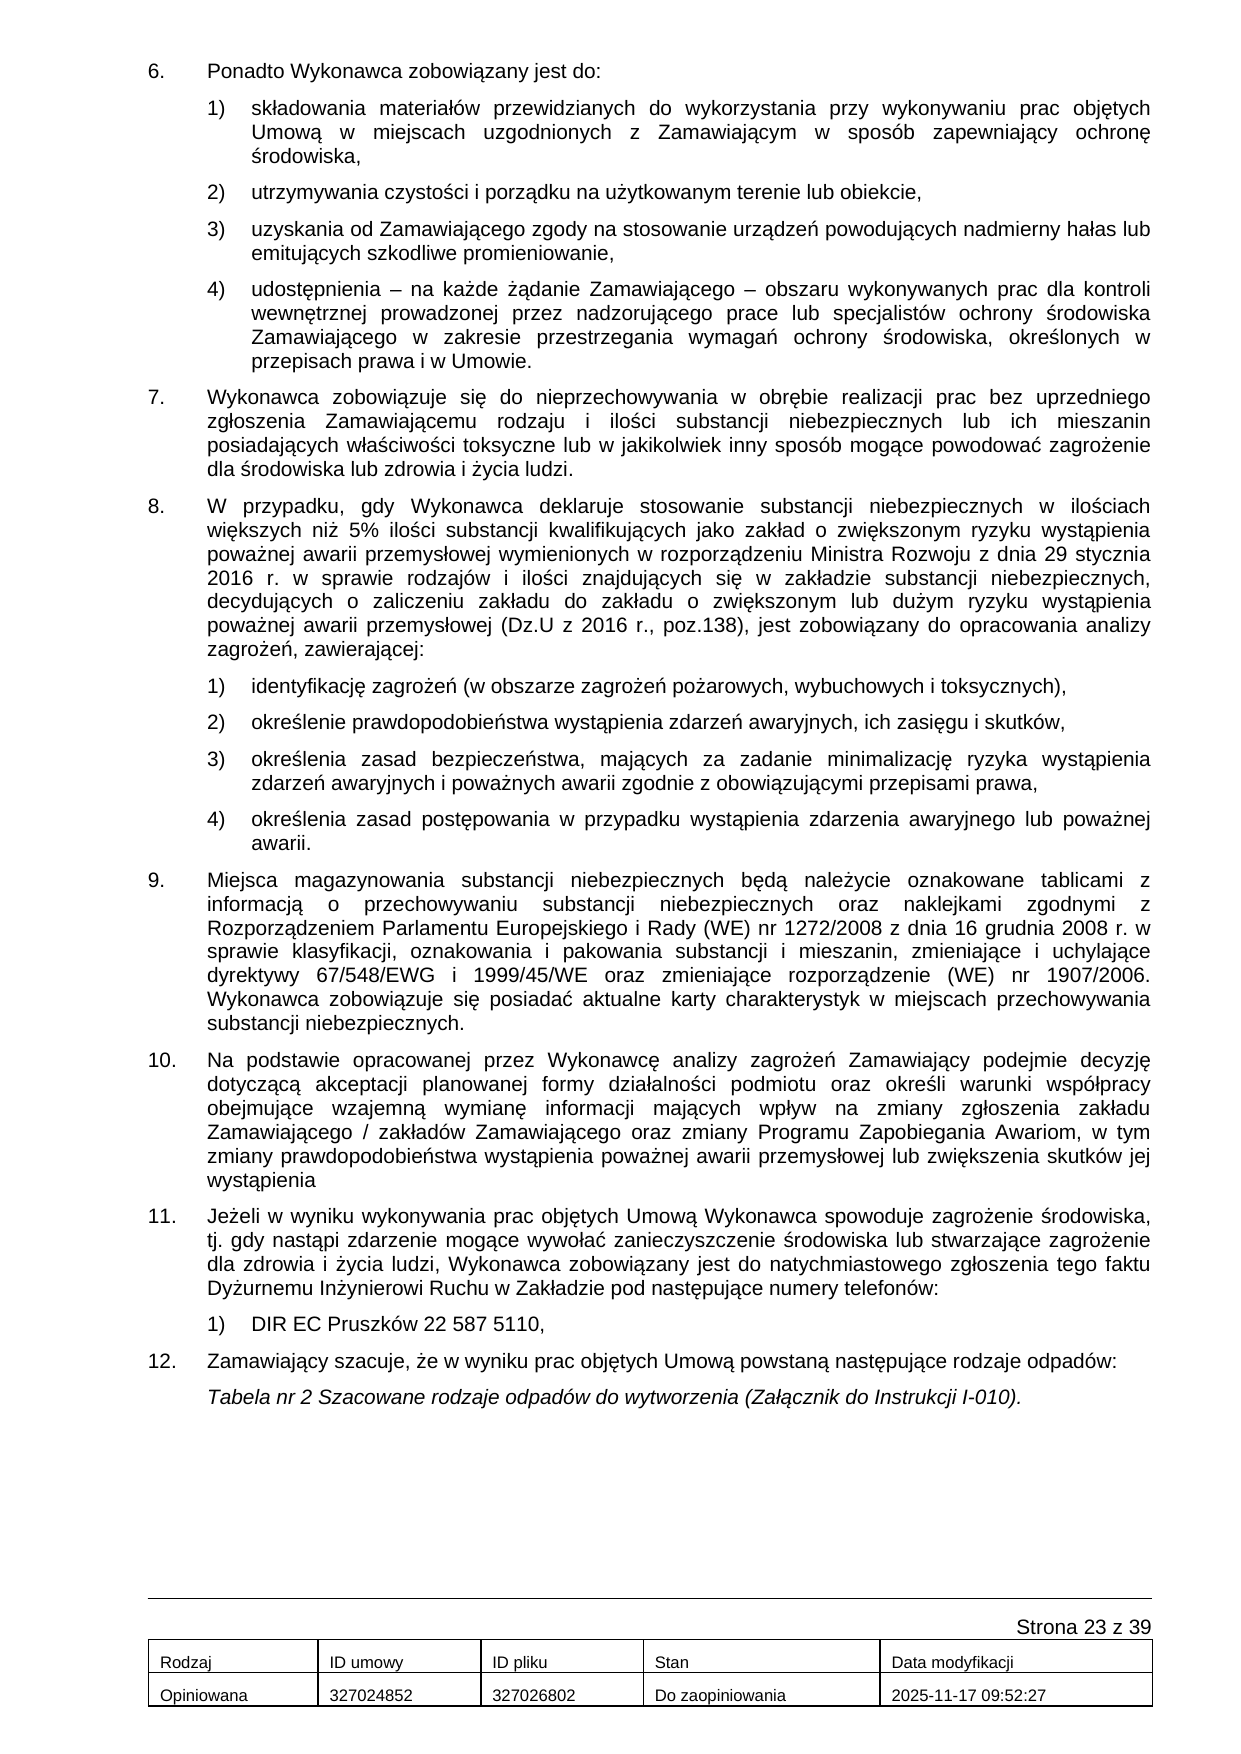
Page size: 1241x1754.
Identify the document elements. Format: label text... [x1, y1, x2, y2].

list W przypadku, gdy Wykonawca deklaruje stosowanie substancji niebezpiecznych w ilościach większych niż 5% ilości substancji kwalifikujących jako zakład o zwiększonym ryzyku wystąpienia poważnej awarii przemysłowej wymienionych w rozporządzeniu Ministra Rozwoju z dnia 29 stycznia 2016 r. w sprawie rodzajów i ilości znajdujących się w zakładzie substancji niebezpiecznych, decydujących o zaliczeniu zakładu do zakładu o zwiększonym lub dużym ryzyku wystąpienia poważnej awarii przemysłowej (Dz.U z 2016 r., poz.138), jest zobowiązany do opracowania analizy zagrożeń, zawierającej: [148, 493, 1152, 661]
list określenie prawdopodobieństwa wystąpienia zdarzeń awaryjnych, ich zasięgu i skutków, [207, 710, 1152, 734]
list uzyskania od Zamawiającego zgody na stosowanie urządzeń powodujących nadmierny hałas lub emitujących szkodliwe promieniowanie, [207, 216, 1152, 264]
list utrzymywania czystości i porządku na użytkowanym terenie lub obiekcie, [207, 180, 1152, 204]
list Zamawiający szacuje, że w wyniku prac objętych Umową powstaną następujące rodzaje odpadów: [148, 1349, 1152, 1373]
list Ponadto Wykonawca zobowiązany jest do: [148, 59, 1152, 83]
list składowania materiałów przewidzianych do wykorzystania przy wykonywaniu prac objętych Umową w miejscach uzgodnionych z Zamawiającym w sposób zapewniający ochronę środowiska, [207, 96, 1152, 167]
list identyfikację zagrożeń (w obszarze zagrożeń pożarowych, wybuchowych i toksycznych), [207, 674, 1152, 698]
list Tabela nr 2 Szacowane rodzaje odpadów do wytworzenia (Załącznik do Instrukcji I-010). [207, 1385, 1152, 1409]
list określenia zasad postępowania w przypadku wystąpienia zdarzenia awaryjnego lub poważnej awarii. [207, 807, 1152, 855]
list Jeżeli w wyniku wykonywania prac objętych Umową Wykonawca spowoduje zagrożenie środowiska, tj. gdy nastąpi zdarzenie mogące wywołać zanieczyszczenie środowiska lub stwarzające zagrożenie dla zdrowia i życia ludzi, Wykonawca zobowiązany jest do natychmiastowego zgłoszenia tego faktu Dyżurnemu Inżynierowi Ruchu w Zakładzie pod następujące numery telefonów: [148, 1204, 1152, 1300]
list Wykonawca zobowiązuje się do nieprzechowywania w obrębie realizacji prac bez uprzedniego zgłoszenia Zamawiającemu rodzaju i ilości substancji niebezpiecznych lub ich mieszanin posiadających właściwości toksyczne lub w jakikolwiek inny sposób mogące powodować zagrożenie dla środowiska lub zdrowia i życia ludzi. [148, 385, 1152, 481]
list określenia zasad bezpieczeństwa, mających za zadanie minimalizację ryzyka wystąpienia zdarzeń awaryjnych i poważnych awarii zgodnie z obowiązującymi przepisami prawa, [207, 747, 1152, 794]
list udostępnienia – na każde żądanie Zamawiającego – obszaru wykonywanych prac dla kontroli wewnętrznej prowadzonej przez nadzorującego prace lub specjalistów ochrony środowiska Zamawiającego w zakresie przestrzegania wymagań ochrony środowiska, określonych w przepisach prawa i w Umowie. [207, 277, 1152, 373]
list Na podstawie opracowanej przez Wykonawcę analizy zagrożeń Zamawiający podejmie decyzję dotyczącą akceptacji planowanej formy działalności podmiotu oraz określi warunki współpracy obejmujące wzajemną wymianę informacji mających wpływ na zmiany zgłoszenia zakładu Zamawiającego / zakładów Zamawiającego oraz zmiany Programu Zapobiegania Awariom, w tym zmiany prawdopodobieństwa wystąpienia poważnej awarii przemysłowej lub zwiększenia skutków jej wystąpienia [148, 1048, 1152, 1191]
list DIR EC Pruszków 22 587 5110, [207, 1312, 1152, 1336]
list Miejsca magazynowania substancji niebezpiecznych będą należycie oznakowane tablicami z informacją o przechowywaniu substancji niebezpiecznych oraz naklejkami zgodnymi z Rozporządzeniem Parlamentu Europejskiego i Rady (WE) nr 1272/2008 z dnia 16 grudnia 2008 r. w sprawie klasyfikacji, oznakowania i pakowania substancji i mieszanin, zmieniające i uchylające dyrektywy 67/548/EWG i 1999/45/WE oraz zmieniające rozporządzenie (WE) nr 1907/2006. Wykonawca zobowiązuje się posiadać aktualne karty charakterystyk w miejscach przechowywania substancji niebezpiecznych. [148, 867, 1152, 1035]
